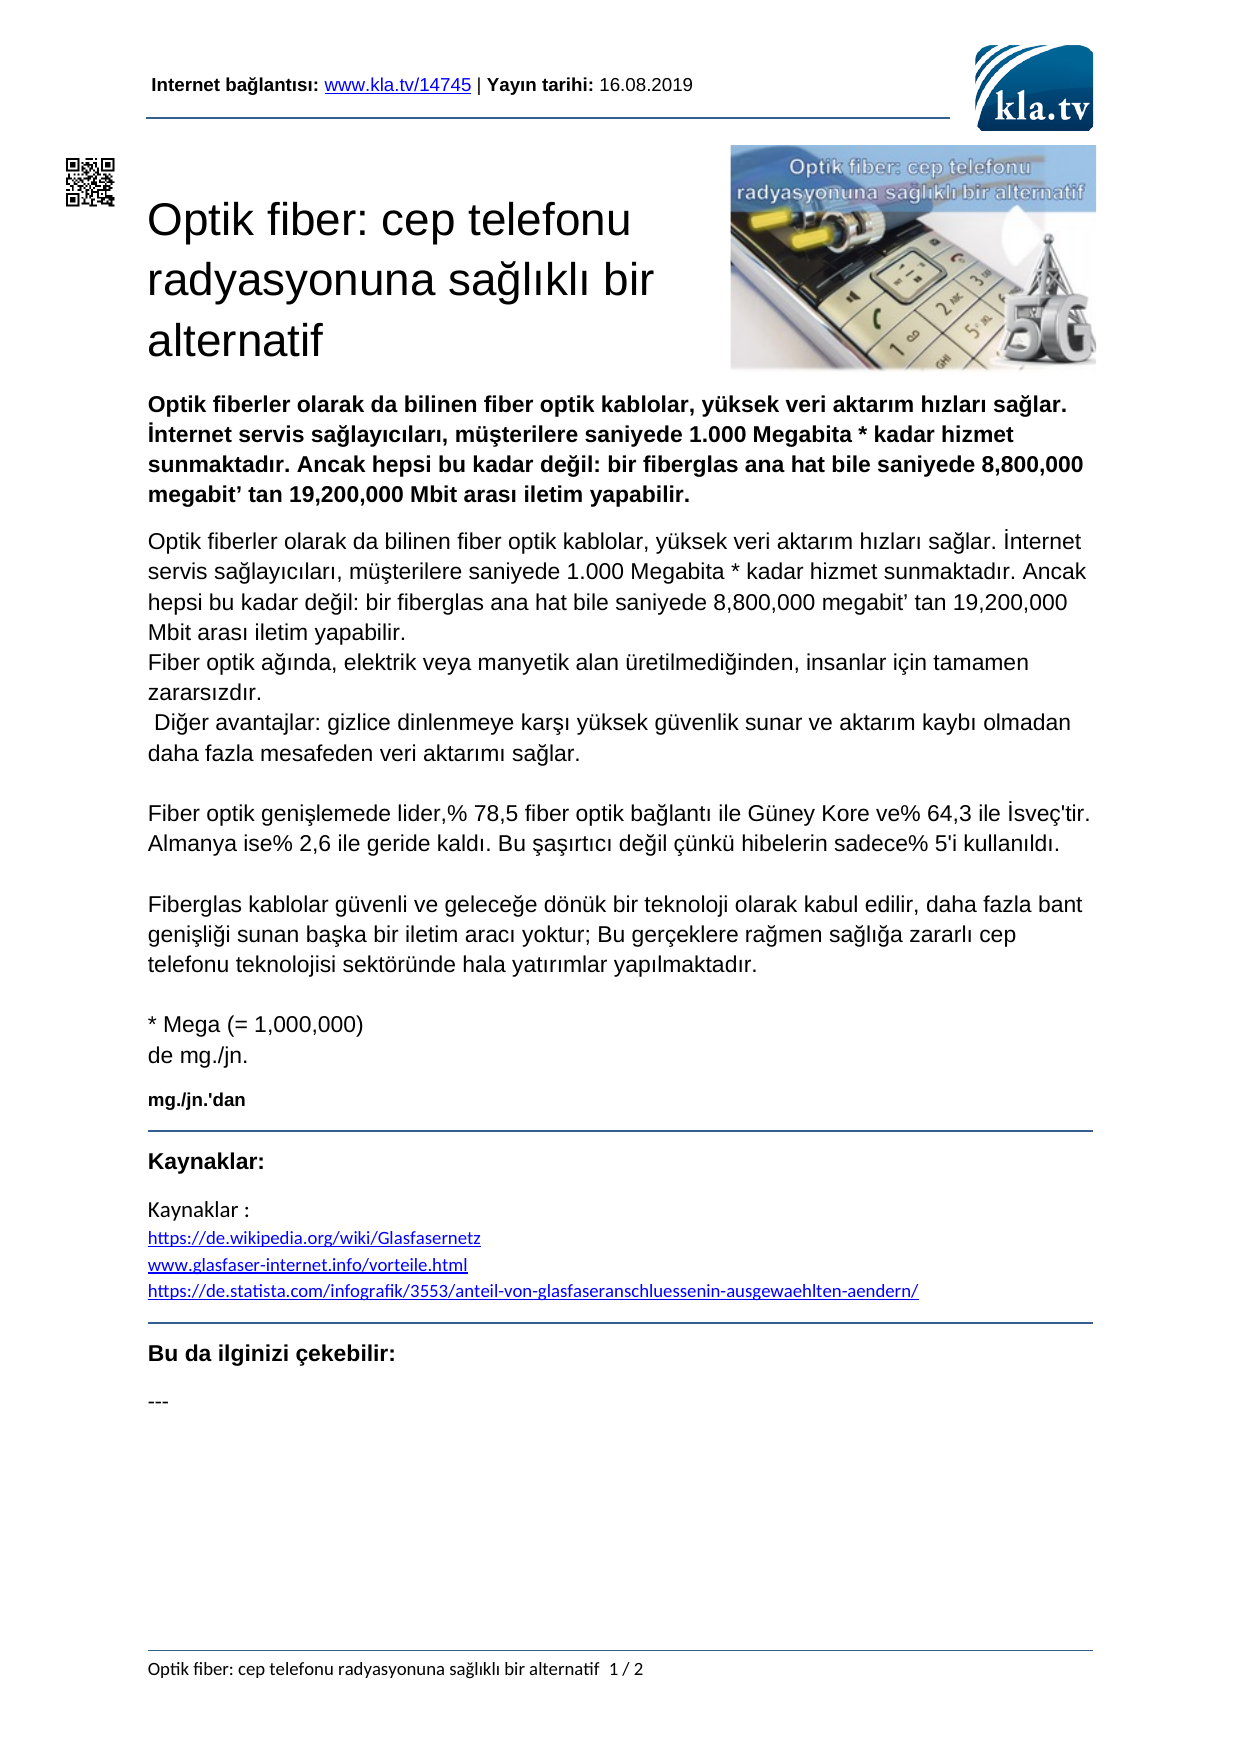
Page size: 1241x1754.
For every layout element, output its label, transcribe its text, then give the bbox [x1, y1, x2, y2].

text Optik fiberler olarak da bilinen fiber optik kablolar, yüksek veri aktarım hızları sağlar. İnternet servis sağlayıcıları, müşterilere saniyede 1.000 Megabita * kadar hizmet sunmaktadır. Ancak hepsi bu kadar değil: bir fiberglas ana hat bile saniyede 8,800,000 megabit’ tan 19,200,000 Mbit arası iletim yapabilir. [148, 391, 1093, 507]
text --- [148, 1387, 1093, 1415]
text Kaynaklar: [148, 1132, 1093, 1174]
text Bu da ilginizi çekebilir: [148, 1324, 1093, 1367]
text mg./jn.'dan [148, 1088, 1093, 1110]
text Kaynaklar : https://de.wikipedia.org/wiki/Glasfasernetz www.glasfaser-internet.info/vorteile.html https://de.statista.com/infografik/3553/anteil-von-glasfaseranschluessenin-ausgewaehlten-aendern/ [148, 1195, 1093, 1302]
text Optik fiberler olarak da bilinen fiber optik kablolar, yüksek veri aktarım hızları sağlar. İnternet servis sağlayıcıları, müşterilere saniyede 1.000 Megabita * kadar hizmet sunmaktadır. Ancak hepsi bu kadar değil: bir fiberglas ana hat bile saniyede 8,800,000 megabit’ tan 19,200,000 Mbit arası iletim yapabilir. Fiber optik ağında, elektrik veya manyetik alan üretilmediğinden, insanlar için tamamen zararsızdır. Diğer avantajlar: gizlice dinlenmeye karşı yüksek güvenlik sunar ve aktarım kaybı olmadan daha fazla mesafeden veri aktarımı sağlar. Fiber optik genişlemede lider,% 78,5 fiber optik bağlantı ile Güney Kore ve% 64,3 ile İsveç'tir. Almanya ise% 2,6 ile geride kaldı. Bu şaşırtıcı değil çünkü hibelerin sadece% 5'i kullanıldı. Fiberglas kablolar güvenli ve geleceğe dönük bir teknoloji olarak kabul edilir, daha fazla bant genişliği sunan başka bir iletim aracı yoktur; Bu gerçeklere rağmen sağlığa zararlı cep telefonu teknolojisi sektöründe hala yatırımlar yapılmaktadır. * Mega (= 1,000,000) de mg./jn. [148, 528, 1093, 1068]
text Optik fiber: cep telefonu radyasyonuna sağlıklı bir alternatif [148, 192, 1093, 366]
